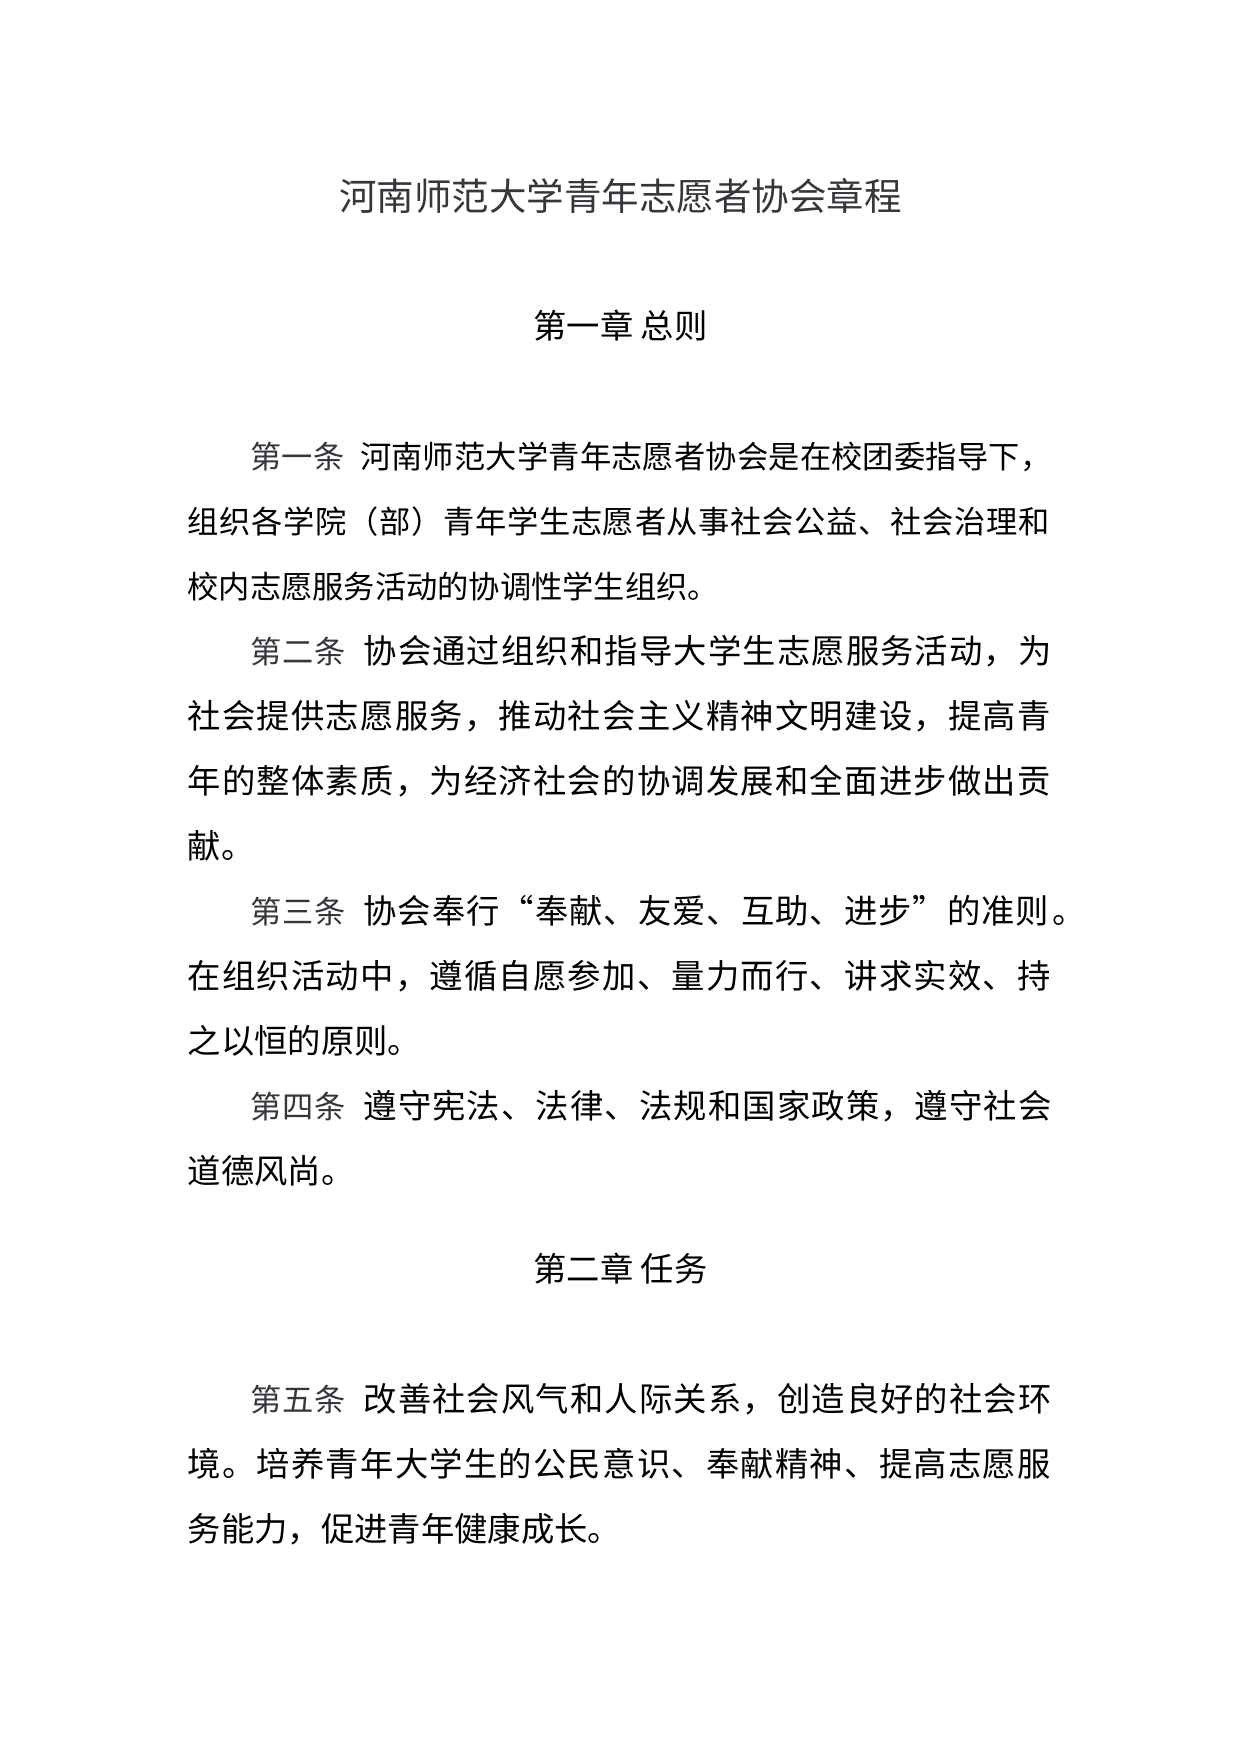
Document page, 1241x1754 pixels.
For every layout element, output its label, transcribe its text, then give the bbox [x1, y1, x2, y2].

text 第一条 河南师范大学青年志愿者协会是在校团委指导下，组织各学院（部）青年学生志愿者从事社会公益、社会治理和校内志愿服务活动的协调性学生组织。 [187, 422, 1053, 617]
text 河南师范大学青年志愿者协会章程 [187, 162, 1053, 227]
text 第四条 遵守宪法、法律、法规和国家政策，遵守社会道德风尚。 [187, 1072, 1053, 1202]
text 第三条 协会奉行“奉献、友爱、互助、进步”的准则。在组织活动中，遵循自愿参加、量力而行、讲求实效、持之以恒的原则。 [187, 877, 1053, 1072]
text 第五条 改善社会风气和人际关系，创造良好的社会环境。培养青年大学生的公民意识、奉献精神、提高志愿服务能力，促进青年健康成长。 [187, 1364, 1053, 1559]
text 第一章 总则 [187, 292, 1053, 357]
text 第二条 协会通过组织和指导大学生志愿服务活动，为社会提供志愿服务，推动社会主义精神文明建设，提高青年的整体素质，为经济社会的协调发展和全面进步做出贡献。 [187, 617, 1053, 877]
text 第二章 任务 [187, 1234, 1053, 1299]
